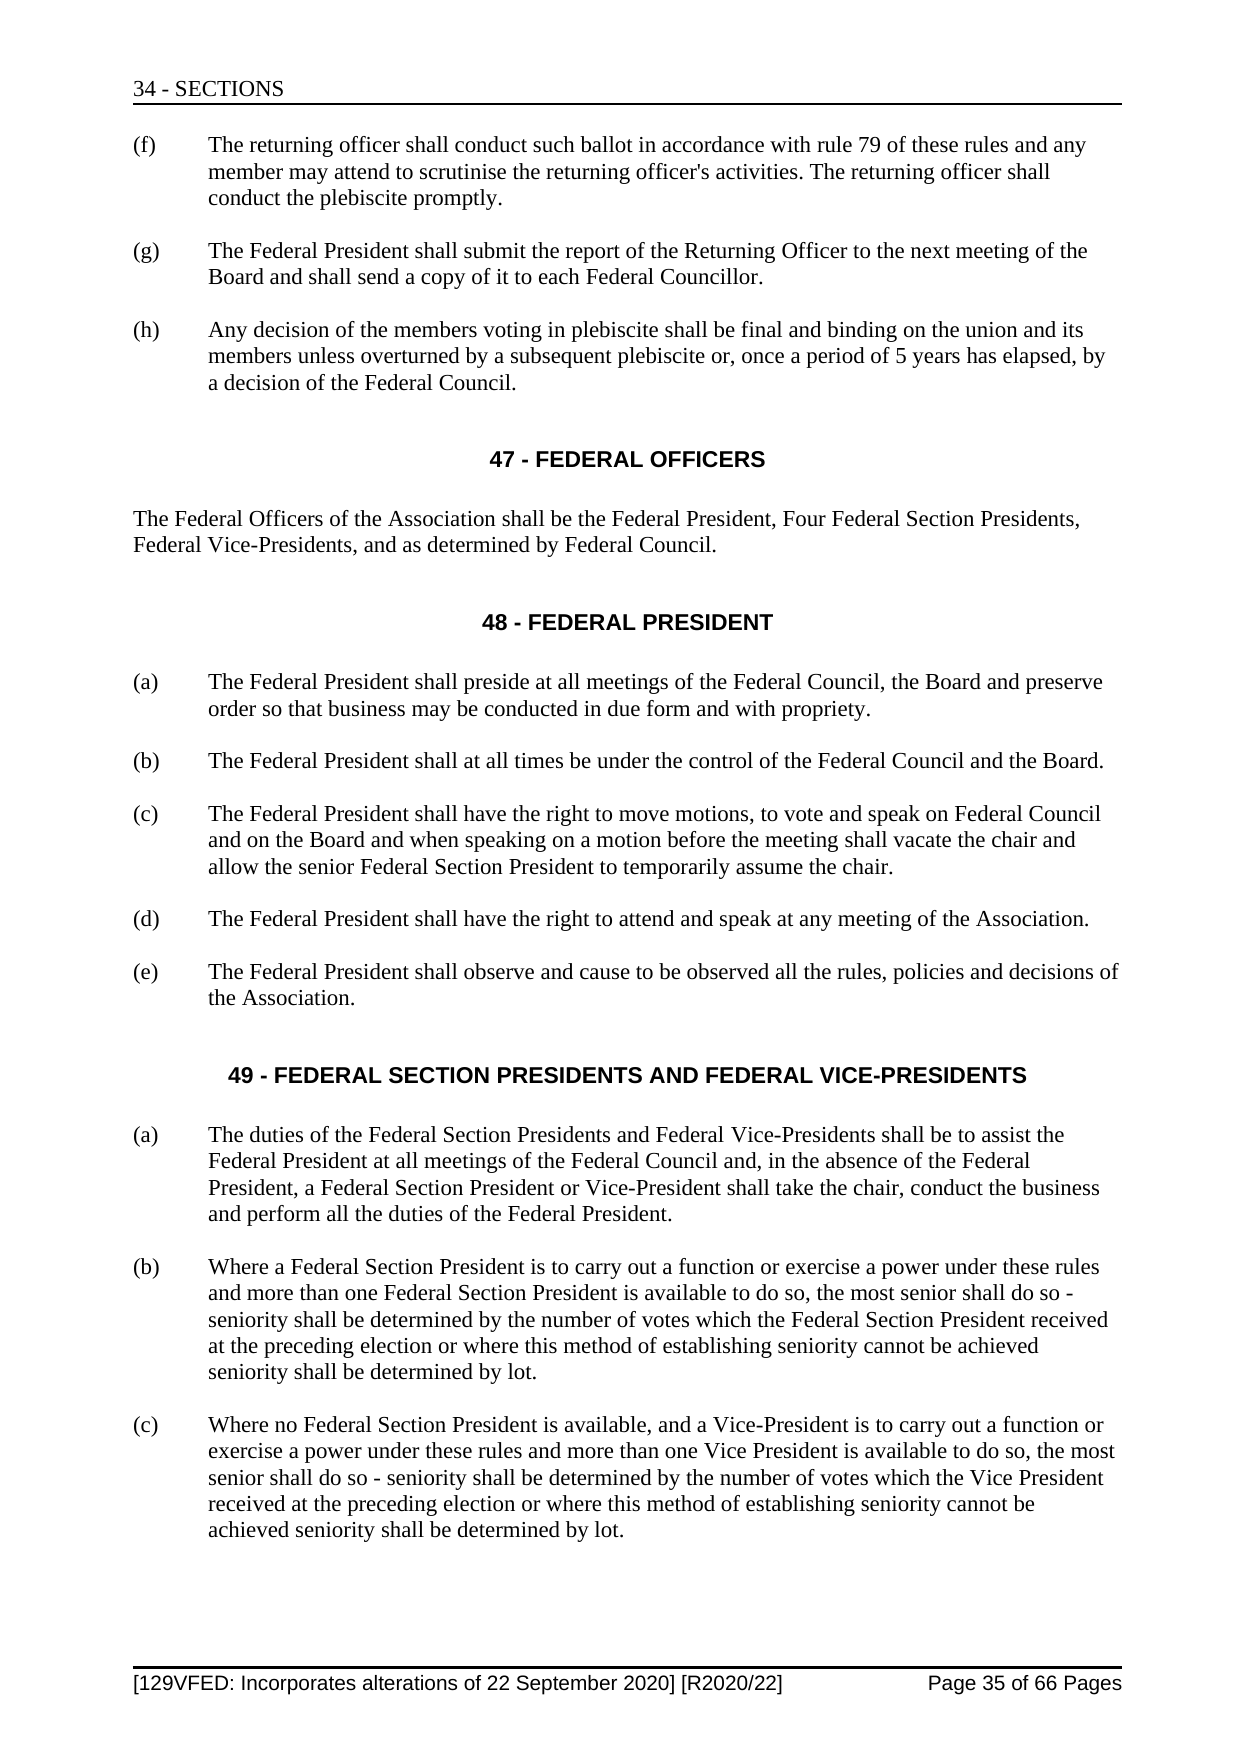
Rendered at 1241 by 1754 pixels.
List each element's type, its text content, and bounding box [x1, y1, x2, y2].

text (a) The duties of the Federal Section Presidents and Federal Vice-Presidents shall be to assist the Federal President at all meetings of the Federal Council and, in the absence of the Federal President, a Federal Section President or Vice-President shall take the chair, conduct the business and perform all the duties of the Federal President. [133, 1121, 1122, 1227]
text (d) The Federal President shall have the right to attend and speak at any meeting of the Association. [133, 905, 1122, 932]
text (c) Where no Federal Section President is available, and a Vice-President is to carry out a function or exercise a power under these rules and more than one Vice President is available to do so, the most senior shall do so - seniority shall be determined by the number of votes which the Vice President received at the preceding election or where this method of establishing seniority cannot be achieved seniority shall be determined by lot. [133, 1411, 1122, 1543]
text (g) The Federal President shall submit the report of the Returning Officer to the next meeting of the Board and shall send a copy of it to each Federal Councillor. [133, 237, 1122, 289]
text (f) The returning officer shall conduct such ballot in accordance with rule 79 of these rules and any member may attend to scrutinise the returning officers activities. The returning officer shall conduct the plebiscite promptly. [133, 131, 1122, 210]
text (c) The Federal President shall have the right to move motions, to vote and speak on Federal Council and on the Board and when speaking on a motion before the meeting shall vacate the chair and allow the senior Federal Section President to temporarily assume the chair. [133, 800, 1122, 879]
subtitle 47 - FEDERAL OFFICERS [133, 446, 1122, 473]
text (b) Where a Federal Section President is to carry out a function or exercise a power under these rules and more than one Federal Section President is available to do so, the most senior shall do so - seniority shall be determined by the number of votes which the Federal Section President received at the preceding election or where this method of establishing seniority cannot be achieved seniority shall be determined by lot. [133, 1253, 1122, 1385]
subtitle 49 - FEDERAL SECTION PRESIDENTS AND FEDERAL VICE-PRESIDENTS [133, 1062, 1122, 1088]
text (h) Any decision of the members voting in plebiscite shall be final and binding on the union and its members unless overturned by a subsequent plebiscite or, once a period of 5 years has elapsed, by a decision of the Federal Council. [133, 316, 1122, 395]
text (e) The Federal President shall observe and cause to be observed all the rules, policies and decisions of the Association. [133, 958, 1122, 1011]
text (a) The Federal President shall preside at all meetings of the Federal Council, the Board and preserve order so that business may be conducted in due form and with propriety. [133, 668, 1122, 721]
subtitle 48 - FEDERAL PRESIDENT [133, 609, 1122, 636]
text (b) The Federal President shall at all times be under the control of the Federal Council and the Board. [133, 747, 1122, 774]
text The Federal Officers of the Association shall be the Federal President, Four Federal Section Presidents, Federal Vice-Presidents, and as determined by Federal Council. [133, 505, 1122, 558]
